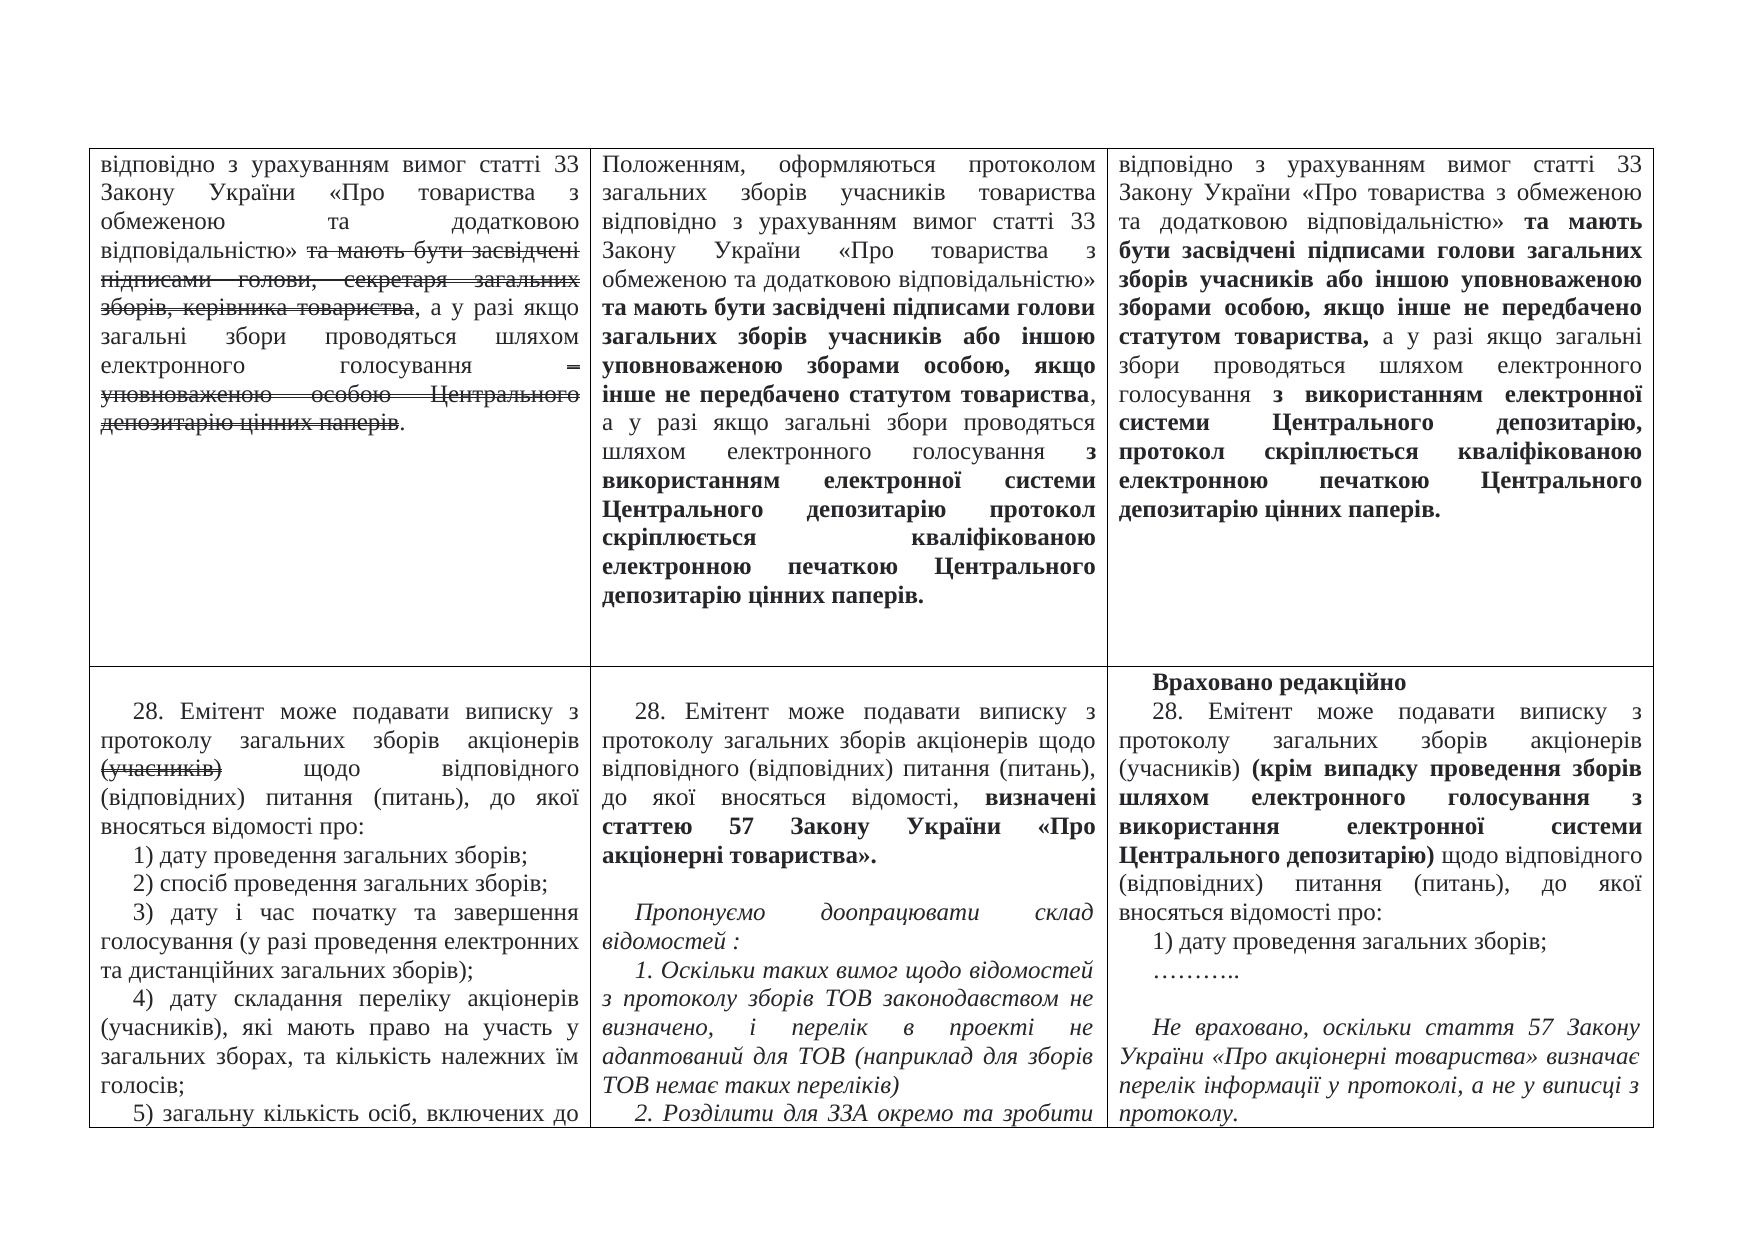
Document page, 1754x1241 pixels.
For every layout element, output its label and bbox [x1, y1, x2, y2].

table_cell [90, 667, 590, 1127]
table_cell [591, 667, 1107, 1127]
table_cell [1108, 149, 1653, 666]
table_cell [591, 149, 1107, 666]
table_cell [90, 149, 590, 666]
table_cell [1108, 667, 1653, 1127]
